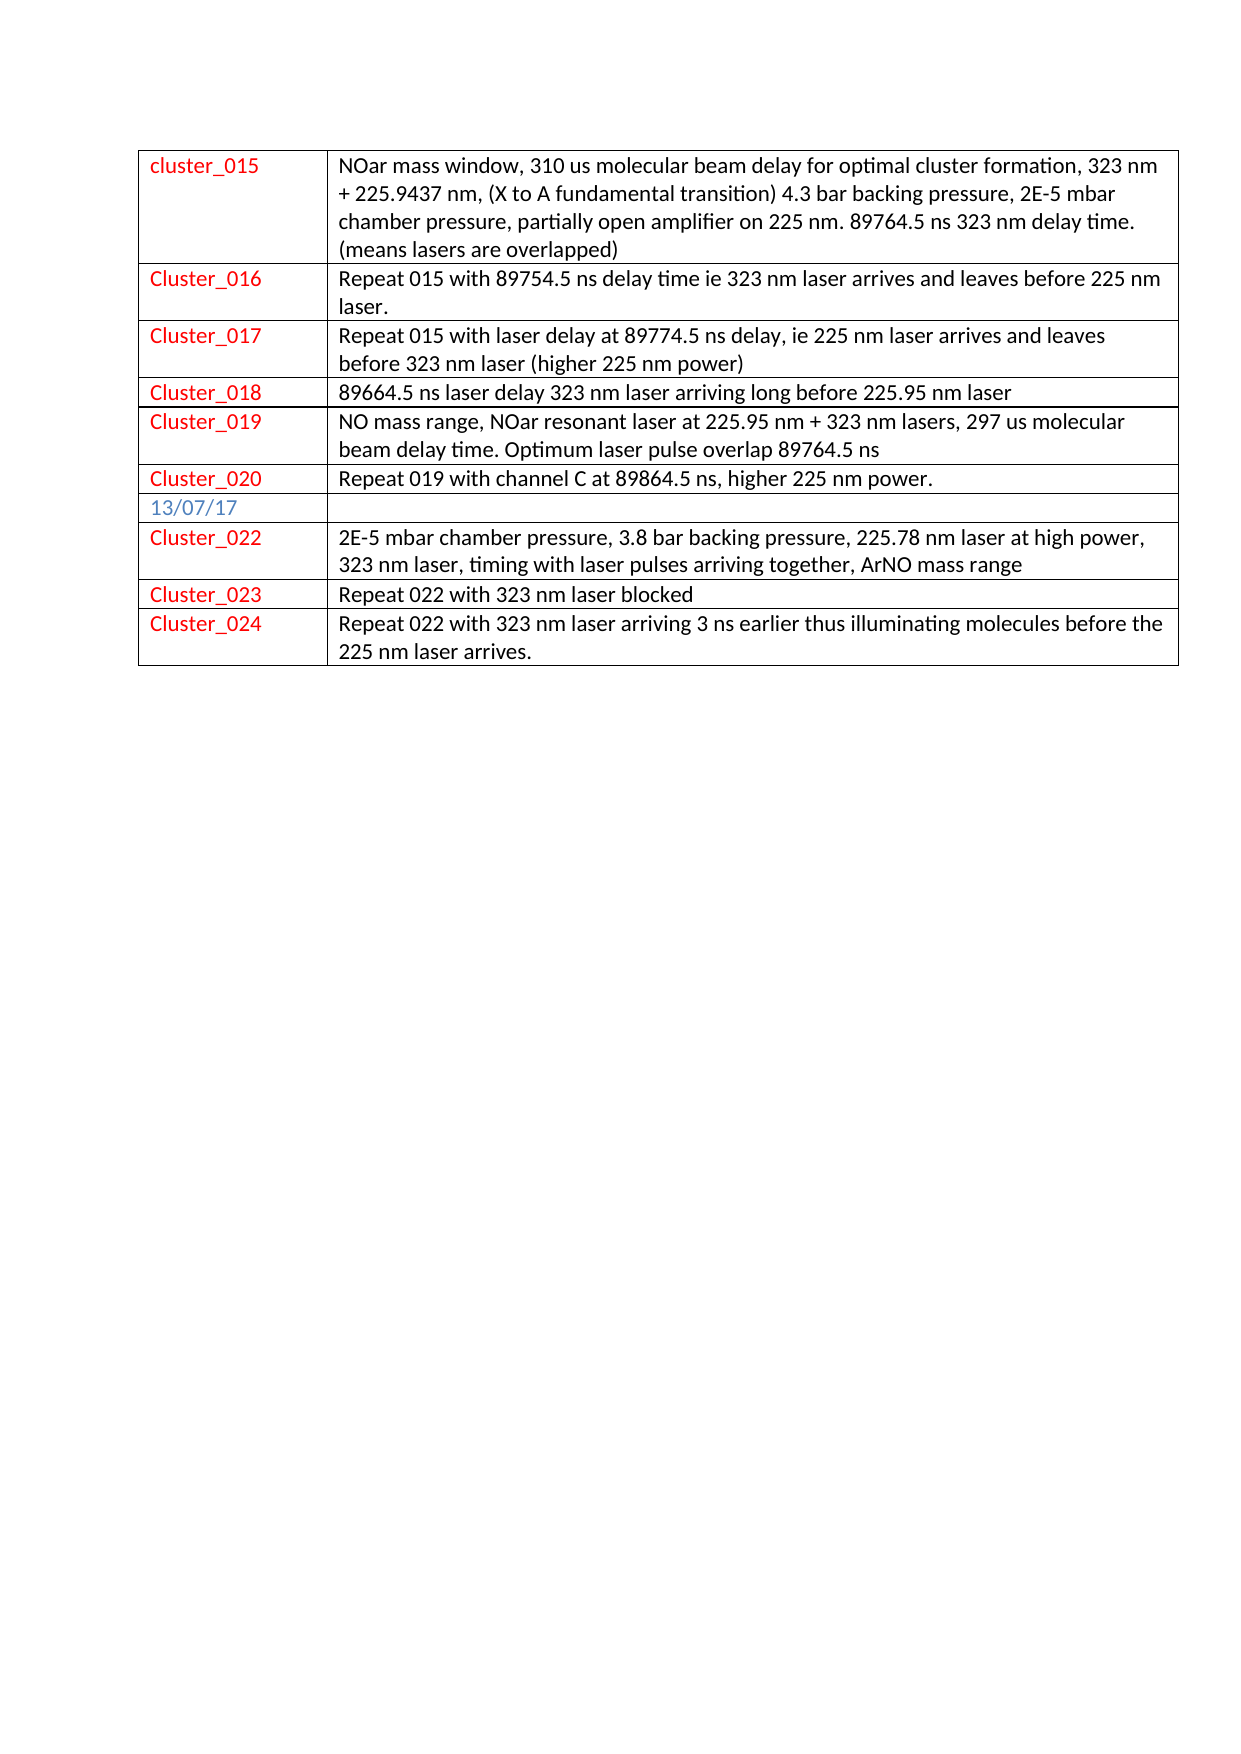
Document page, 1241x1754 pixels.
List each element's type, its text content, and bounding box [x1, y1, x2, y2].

table_cell Repeat 019 with channel C at 89864.5 ns, higher 225 nm power. [328, 465, 1178, 492]
table_cell Cluster_022 [139, 523, 327, 579]
table_cell Repeat 022 with 323 nm laser blocked [328, 580, 1178, 608]
table_cell Cluster_017 [139, 321, 327, 377]
table_cell Cluster_018 [139, 378, 327, 406]
table_cell NOar mass window, 310 us molecular beam delay for optimal cluster formation, 323 nm + 225.9437 nm, (X to A fundamental transition) 4.3 bar backing pressure, 2E-5 mbar chamber pressure, partially open amplifier on 225 nm. 89764.5 ns 323 nm delay time. (means lasers are overlapped) [328, 151, 1178, 263]
table_cell NO mass range, NOar resonant laser at 225.95 nm + 323 nm lasers, 297 us molecular beam delay time. Optimum laser pulse overlap 89764.5 ns [328, 408, 1178, 463]
table_cell 89664.5 ns laser delay 323 nm laser arriving long before 225.95 nm laser [328, 378, 1178, 406]
table_cell 2E-5 mbar chamber pressure, 3.8 bar backing pressure, 225.78 nm laser at high power, 323 nm laser, timing with laser pulses arriving together, ArNO mass range [328, 523, 1178, 579]
table_cell Repeat 015 with 89754.5 ns delay time ie 323 nm laser arrives and leaves before 225 nm laser. [328, 264, 1178, 320]
table_cell Cluster_023 [139, 580, 327, 608]
table_cell Repeat 015 with laser delay at 89774.5 ns delay, ie 225 nm laser arrives and leaves before 323 nm laser (higher 225 nm power) [328, 321, 1178, 377]
table_cell Cluster_024 [139, 609, 327, 665]
table_cell Cluster_016 [139, 264, 327, 320]
table_cell Cluster_019 [139, 408, 327, 463]
table_cell Cluster_020 [139, 465, 327, 492]
table_cell Repeat 022 with 323 nm laser arriving 3 ns earlier thus illuminating molecules before the 225 nm laser arrives. [328, 609, 1178, 665]
table_cell 13/07/17 [139, 494, 327, 522]
table_cell [328, 494, 1178, 522]
table_cell cluster_015 [139, 151, 327, 263]
